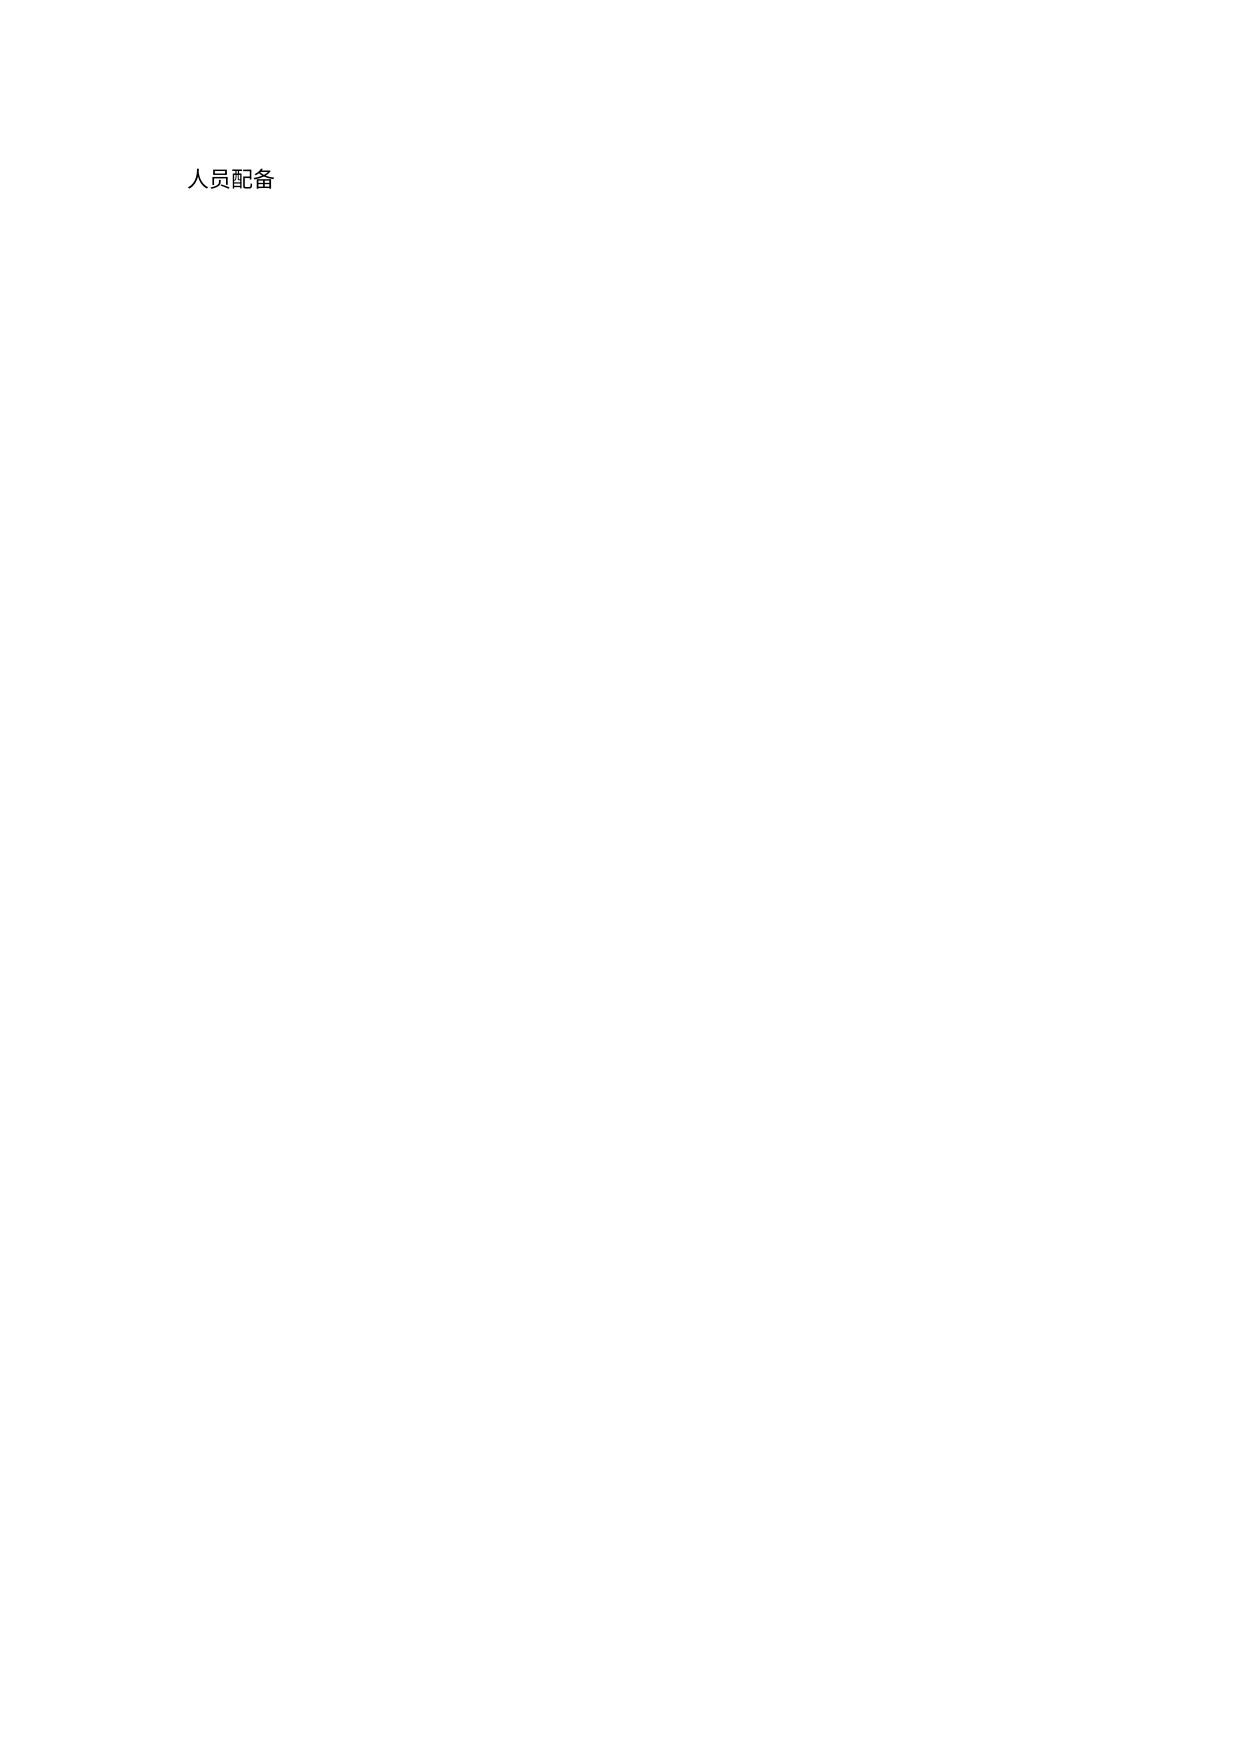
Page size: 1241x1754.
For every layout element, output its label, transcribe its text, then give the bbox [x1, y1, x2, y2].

text 人员配备 [187, 162, 1053, 194]
